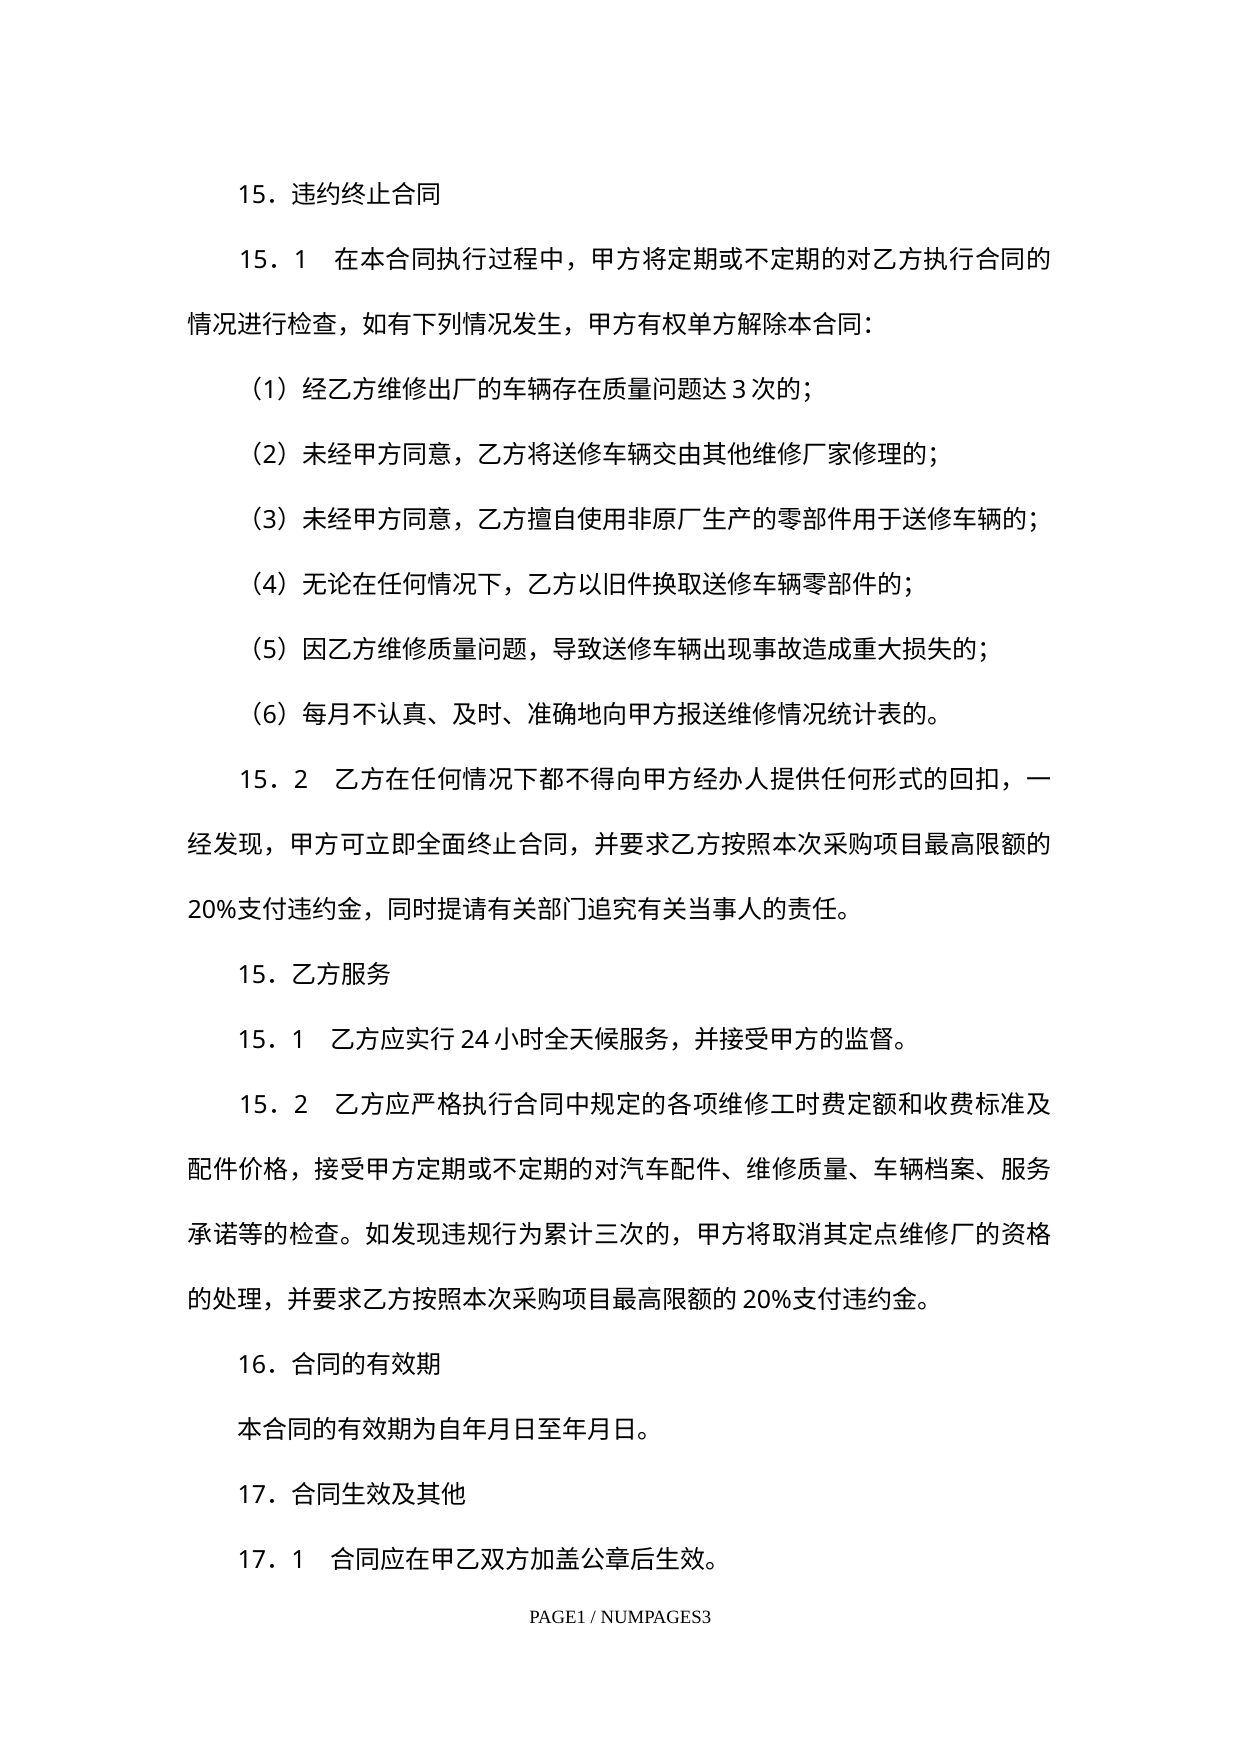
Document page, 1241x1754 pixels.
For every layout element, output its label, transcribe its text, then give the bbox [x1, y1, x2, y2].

text 16．合同的有效期 本合同的有效期为自年月日至年月日。 [187, 1330, 1053, 1460]
text （1）经乙方维修出厂的车辆存在质量问题达3次的； （2）未经甲方同意，乙方将送修车辆交由其他维修厂家修理的； （3）未经甲方同意，乙方擅自使用非原厂生产的零部件用于送修车辆的； （4）无论在任何情况下，乙方以旧件换取送修车辆零部件的； （5）因乙方维修质量问题，导致送修车辆出现事故造成重大损失的； （6）每月不认真、及时、准确地向甲方报送维修情况统计表的。 15．2 乙方在任何情况下都不得向甲方经办人提供任何形式的回扣，一经发现，甲方可立即全面终止合同，并要求乙方按照本次采购项目最高限额的20%支付违约金，同时提请有关部门追究有关当事人的责任。 15．乙方服务 15．1 乙方应实行24小时全天候服务，并接受甲方的监督。 15．2 乙方应严格执行合同中规定的各项维修工时费定额和收费标准及配件价格，接受甲方定期或不定期的对汽车配件、维修质量、车辆档案、服务承诺等的检查。如发现违规行为累计三次的，甲方将取消其定点维修厂的资格的处理，并要求乙方按照本次采购项目最高限额的20%支付违约金。 [187, 355, 1053, 1330]
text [187, 1460, 1053, 1590]
text 15．违约终止合同 15．1 在本合同执行过程中，甲方将定期或不定期的对乙方执行合同的情况进行检查，如有下列情况发生，甲方有权单方解除本合同： [187, 160, 1053, 355]
